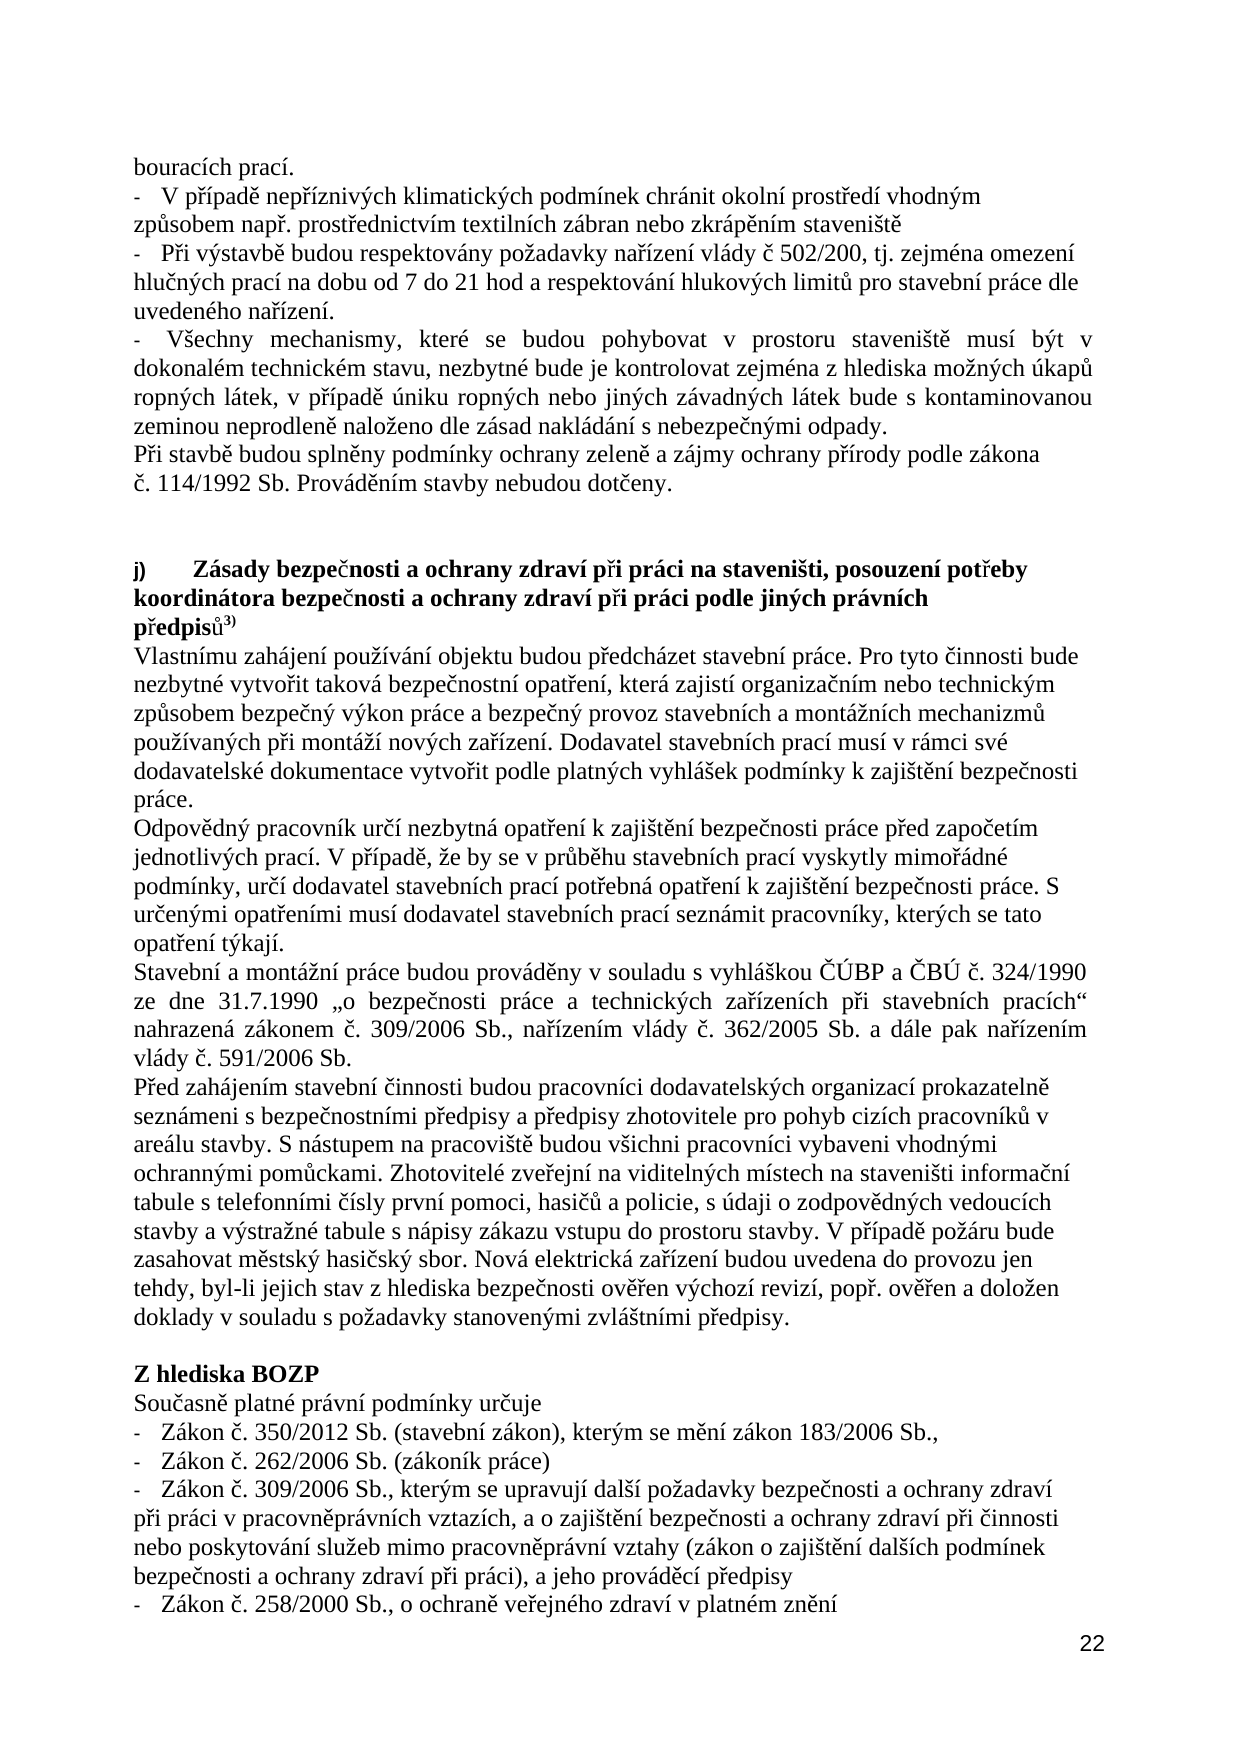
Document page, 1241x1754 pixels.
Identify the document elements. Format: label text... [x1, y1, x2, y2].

list Při výstavbě budou respektovány požadavky nařízení vlády č 502/200, tj. zejména omezení hlučných prací na dobu od 7 do 21 hod a respektování hlukových limitů pro stavební práce dle uvedeného nařízení. [133, 238, 1105, 324]
text Stavební a montážní práce budou prováděny v souladu s vyhláškou ČÚBP a ČBÚ č. 324/1990 ze dne 31.7.1990 „o bezpečnosti práce a technických zařízeních při stavebních pracích“ nahrazená zákonem č. 309/2006 Sb., nařízením vlády č. 362/2005 Sb. a dále pak nařízením vlády č. 591/2006 Sb. [133, 957, 1088, 1072]
list Všechny mechanismy, které se budou pohybovat v prostoru staveniště musí být v dokonalém technickém stavu, nezbytné bude je kontrolovat zejména z hlediska možných úkapů ropných látek, v případě úniku ropných nebo jiných závadných látek bude s kontaminovanou zeminou neprodleně naloženo dle zásad nakládání s nebezpečnými odpady. [133, 324, 1093, 439]
text Vlastnímu zahájení používání objektu budou předcházet stavební práce. Pro tyto činnosti bude nezbytné vytvořit taková bezpečnostní opatření, která zajistí organizačním nebo technickým způsobem bezpečný výkon práce a bezpečný provoz stavebních a montážních mechanizmů používaných při montáží nových zařízení. Dodavatel stavebních prací musí v rámci své dodavatelské dokumentace vytvořit podle platných vyhlášek podmínky k zajištění bezpečnosti práce. [133, 641, 1083, 813]
subtitle Z hlediska BOZP [133, 1359, 1105, 1388]
text Před zahájením stavební činnosti budou pracovníci dodavatelských organizací prokazatelně seznámeni s bezpečnostními předpisy a předpisy zhotovitele pro pohyb cizích pracovníků v areálu stavby. S nástupem na pracoviště budou všichni pracovníci vybaveni vhodnými ochrannými pomůckami. Zhotovitelé zveřejní na viditelných místech na staveništi informační tabule s telefonními čísly první pomoci, hasičů a policie, s údaji o zodpovědných vedoucích stavby a výstražné tabule s nápisy zákazu vstupu do prostoru stavby. V případě požáru bude zasahovat městský hasičský sbor. Nová elektrická zařízení budou uvedena do provozu jen tehdy, byl-li jejich stav z hlediska bezpečnosti ověřen výchozí revizí, popř. ověřen a doložen doklady v souladu s požadavky stanovenými zvláštními předpisy. [133, 1072, 1092, 1331]
list Zákon č. 258/2000 Sb., o ochraně veřejného zdraví v platném znění [133, 1589, 1105, 1618]
text Při stavbě budou splněny podmínky ochrany zeleně a zájmy ochrany přírody podle zákona [133, 439, 1105, 468]
list Zákon č. 309/2006 Sb., kterým se upravují další požadavky bezpečnosti a ochrany zdraví při práci v pracovněprávních vztazích, a o zajištění bezpečnosti a ochrany zdraví při činnosti nebo poskytování služeb mimo pracovněprávní vztahy (zákon o zajištění dalších podmínek bezpečnosti a ochrany zdraví při práci), a jeho prováděcí předpisy [133, 1474, 1081, 1589]
subtitle Zásady bezpečnosti a ochrany zdraví při práci na staveništi, posouzení potřeby koordinátora bezpečnosti a ochrany zdraví při práci podle jiných právních předpisů3) [133, 554, 1031, 641]
list Zákon č. 262/2006 Sb. (zákoník práce) [133, 1446, 1105, 1474]
text č. 114/1992 Sb. Prováděním stavby nebudou dotčeny. [133, 468, 1105, 497]
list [133, 152, 1105, 181]
list V případě nepříznivých klimatických podmínek chránit okolní prostředí vhodným způsobem např. prostřednictvím textilních zábran nebo zkrápěním staveniště [133, 181, 1053, 238]
text Odpovědný pracovník určí nezbytná opatření k zajištění bezpečnosti práce před započetím jednotlivých prací. V případě, že by se v průběhu stavebních prací vyskytly mimořádné podmínky, určí dodavatel stavebních prací potřebná opatření k zajištění bezpečnosti práce. S určenými opatřeními musí dodavatel stavebních prací seznámit pracovníky, kterých se tato opatření týkají. [133, 813, 1091, 957]
list Zákon č. 350/2012 Sb. (stavební zákon), kterým se mění zákon 183/2006 Sb., [133, 1417, 1105, 1446]
text Současně platné právní podmínky určuje [133, 1388, 1105, 1417]
